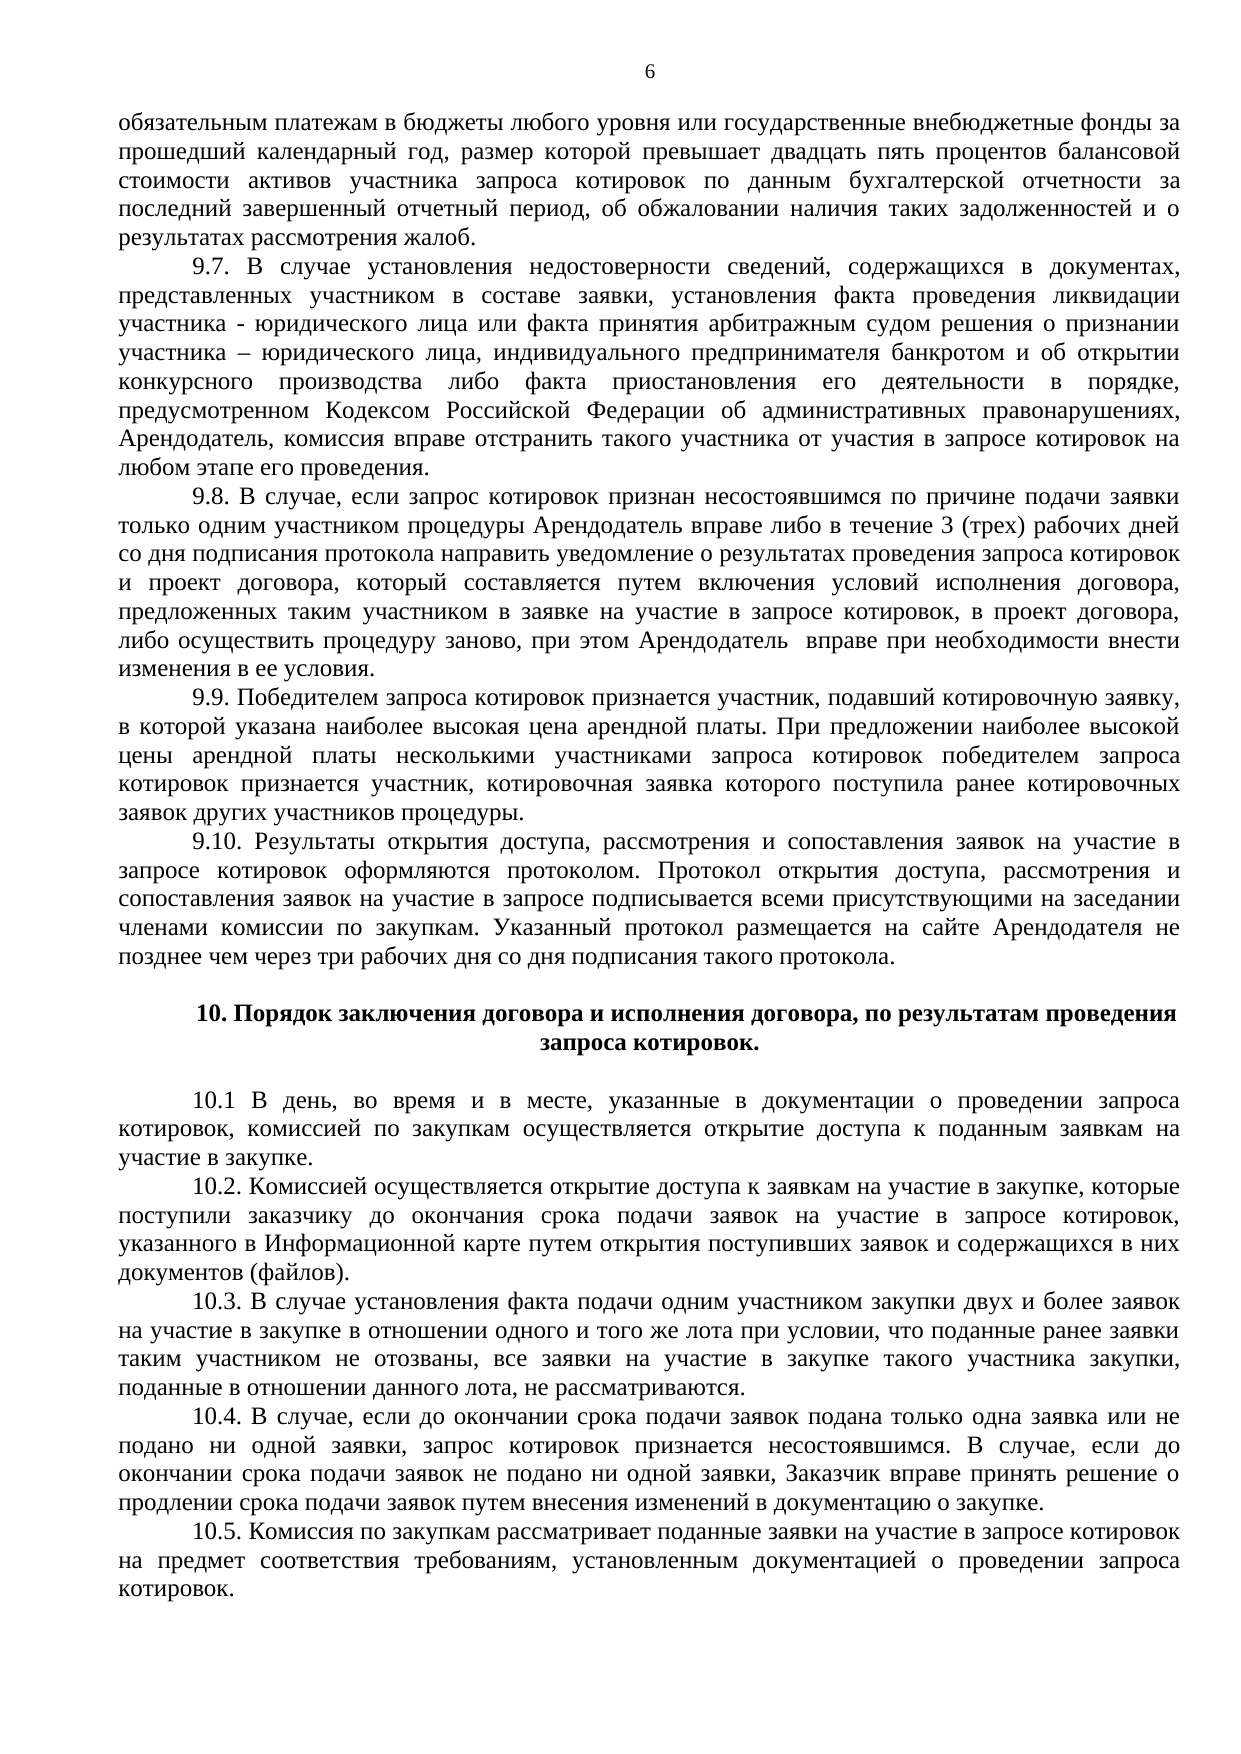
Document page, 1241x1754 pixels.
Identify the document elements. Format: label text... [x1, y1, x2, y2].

text 10.3. В случае установления факта подачи одним участником закупки двух и более заявок на участие в закупке в отношении одного и того же лота при условии, что поданные ранее заявки таким участником не отозваны, все заявки на участие в закупке такого участника закупки, поданные в отношении данного лота, не рассматриваются. [118, 1286, 1181, 1401]
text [118, 107, 1181, 251]
text 10.2. Комиссией осуществляется открытие доступа к заявкам на участие в закупке, которые поступили заказчику до окончания срока подачи заявок на участие в запросе котировок, указанного в Информационной карте путем открытия поступивших заявок и содержащихся в них документов (файлов). [118, 1171, 1181, 1286]
text 9.8. В случае, если запрос котировок признан несостоявшимся по причине подачи заявки только одним участником процедуры Арендодатель вправе либо в течение 3 (трех) рабочих дней со дня подписания протокола направить уведомление о результатах проведения запроса котировок и проект договора, который составляется путем включения условий исполнения договора, предложенных таким участником в заявке на участие в запросе котировок, в проект договора, либо осуществить процедуру заново, при этом Арендодатель вправе при необходимости внести изменения в ее условия. [118, 481, 1181, 682]
text 9.10. Результаты открытия доступа, рассмотрения и сопоставления заявок на участие в запросе котировок оформляются протоколом. Протокол открытия доступа, рассмотрения и сопоставления заявок на участие в запросе подписывается всеми присутствующими на заседании членами комиссии по закупкам. Указанный протокол размещается на сайте Арендодателя не позднее чем через три рабочих дня со дня подписания такого протокола. [118, 826, 1181, 970]
text 9.7. В случае установления недостоверности сведений, содержащихся в документах, представленных участником в составе заявки, установления факта проведения ликвидации участника - юридического лица или факта принятия арбитражным судом решения о признании участника – юридического лица, индивидуального предпринимателя банкротом и об открытии конкурсного производства либо факта приостановления его деятельности в порядке, предусмотренном Кодексом Российской Федерации об административных правонарушениях, Арендодатель, комиссия вправе отстранить такого участника от участия в запросе котировок на любом этапе его проведения. [118, 251, 1181, 481]
text 10.5. Комиссия по закупкам рассматривает поданные заявки на участие в запросе котировок на предмет соответствия требованиям, установленным документацией о проведении запроса котировок. [118, 1516, 1181, 1602]
text 9.9. Победителем запроса котировок признается участник, подавший котировочную заявку, в которой указана наиболее высокая цена арендной платы. При предложении наиболее высокой цены арендной платы несколькими участниками запроса котировок победителем запроса котировок признается участник, котировочная заявка которого поступила ранее котировочных заявок других участников процедуры. [118, 682, 1181, 826]
text 10. Порядок заключения договора и исполнения договора, по результатам проведения запроса котировок. [118, 998, 1181, 1056]
text 10.1 В день, во время и в месте, указанные в документации о проведении запроса котировок, комиссией по закупкам осуществляется открытие доступа к поданным заявкам на участие в закупке. [118, 1085, 1181, 1171]
text 10.4. В случае, если до окончании срока подачи заявок подана только одна заявка или не подано ни одной заявки, запрос котировок признается несостоявшимся. В случае, если до окончании срока подачи заявок не подано ни одной заявки, Заказчик вправе принять решение о продлении срока подачи заявок путем внесения изменений в документацию о закупке. [118, 1401, 1181, 1516]
